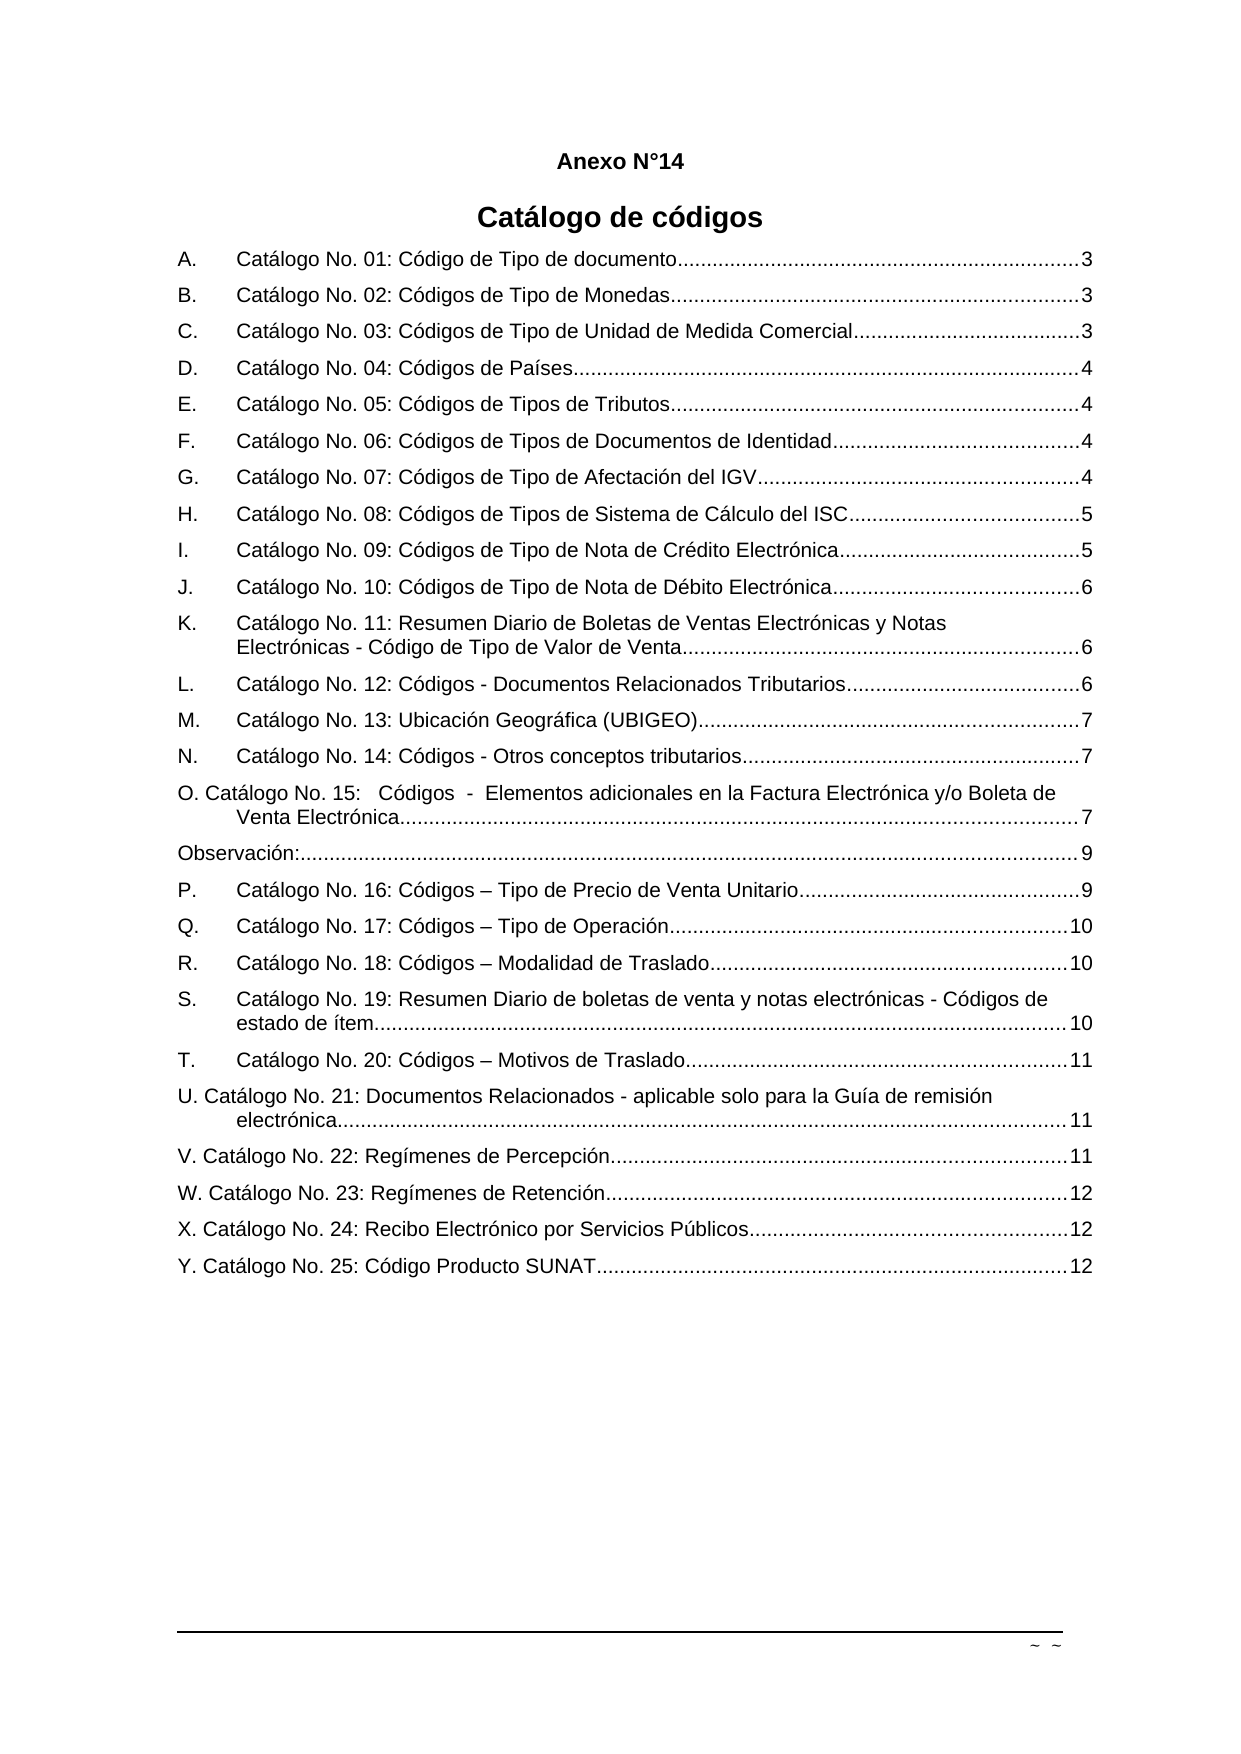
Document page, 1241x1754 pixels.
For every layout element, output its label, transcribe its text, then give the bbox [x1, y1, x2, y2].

text X. Catálogo No. 24: Recibo Electrónico por Servicios Públicos 12 [177, 1217, 1063, 1241]
text P. Catálogo No. 16: Códigos – Tipo de Precio de Venta Unitario 9 [177, 878, 1063, 902]
text Observación: 9 [177, 841, 1063, 865]
text W. Catálogo No. 23: Regímenes de Retención 12 [177, 1181, 1063, 1205]
title Catálogo de códigos [177, 200, 1063, 234]
text R. Catálogo No. 18: Códigos – Modalidad de Traslado 10 [177, 951, 1063, 974]
text L. Catálogo No. 12: Códigos - Documentos Relacionados Tributarios 6 [177, 671, 1063, 695]
text Y. Catálogo No. 25: Código Producto SUNAT 12 [177, 1254, 1063, 1278]
text G. Catálogo No. 07: Códigos de Tipo de Afectación del IGV 4 [177, 465, 1063, 489]
text U. Catálogo No. 21: Documentos Relacionados - aplicable solo para la Guía de remisión electrónica 11 [177, 1084, 1063, 1132]
text E. Catálogo No. 05: Códigos de Tipos de Tributos 4 [177, 392, 1063, 416]
text Q. Catálogo No. 17: Códigos – Tipo de Operación 10 [177, 914, 1063, 938]
text N. Catálogo No. 14: Códigos - Otros conceptos tributarios 7 [177, 744, 1063, 768]
text J. Catálogo No. 10: Códigos de Tipo de Nota de Débito Electrónica 6 [177, 574, 1063, 598]
text O. Catálogo No. 15: Códigos - Elementos adicionales en la Factura Electrónica y/o Boleta de Venta Electrónica 7 [177, 781, 1063, 829]
text K. Catálogo No. 11: Resumen Diario de Boletas de Ventas Electrónicas y Notas Electrónicas - Código de Tipo de Valor de Venta 6 [177, 611, 1063, 659]
text F. Catálogo No. 06: Códigos de Tipos de Documentos de Identidad 4 [177, 429, 1063, 453]
text B. Catálogo No. 02: Códigos de Tipo de Monedas 3 [177, 283, 1063, 307]
text D. Catálogo No. 04: Códigos de Países 4 [177, 356, 1063, 380]
text T. Catálogo No. 20: Códigos – Motivos de Traslado 11 [177, 1047, 1063, 1071]
text V. Catálogo No. 22: Regímenes de Percepción 11 [177, 1144, 1063, 1168]
text A. Catálogo No. 01: Código de Tipo de documento 3 [177, 246, 1063, 270]
text C. Catálogo No. 03: Códigos de Tipo de Unidad de Medida Comercial 3 [177, 319, 1063, 343]
text I. Catálogo No. 09: Códigos de Tipo de Nota de Crédito Electrónica 5 [177, 538, 1063, 562]
text M. Catálogo No. 13: Ubicación Geográfica (UBIGEO) 7 [177, 708, 1063, 732]
title Anexo N°14 [177, 148, 1063, 174]
text S. Catálogo No. 19: Resumen Diario de boletas de venta y notas electrónicas - Códigos de estado de ítem 10 [177, 987, 1063, 1035]
text H. Catálogo No. 08: Códigos de Tipos de Sistema de Cálculo del ISC 5 [177, 502, 1063, 526]
